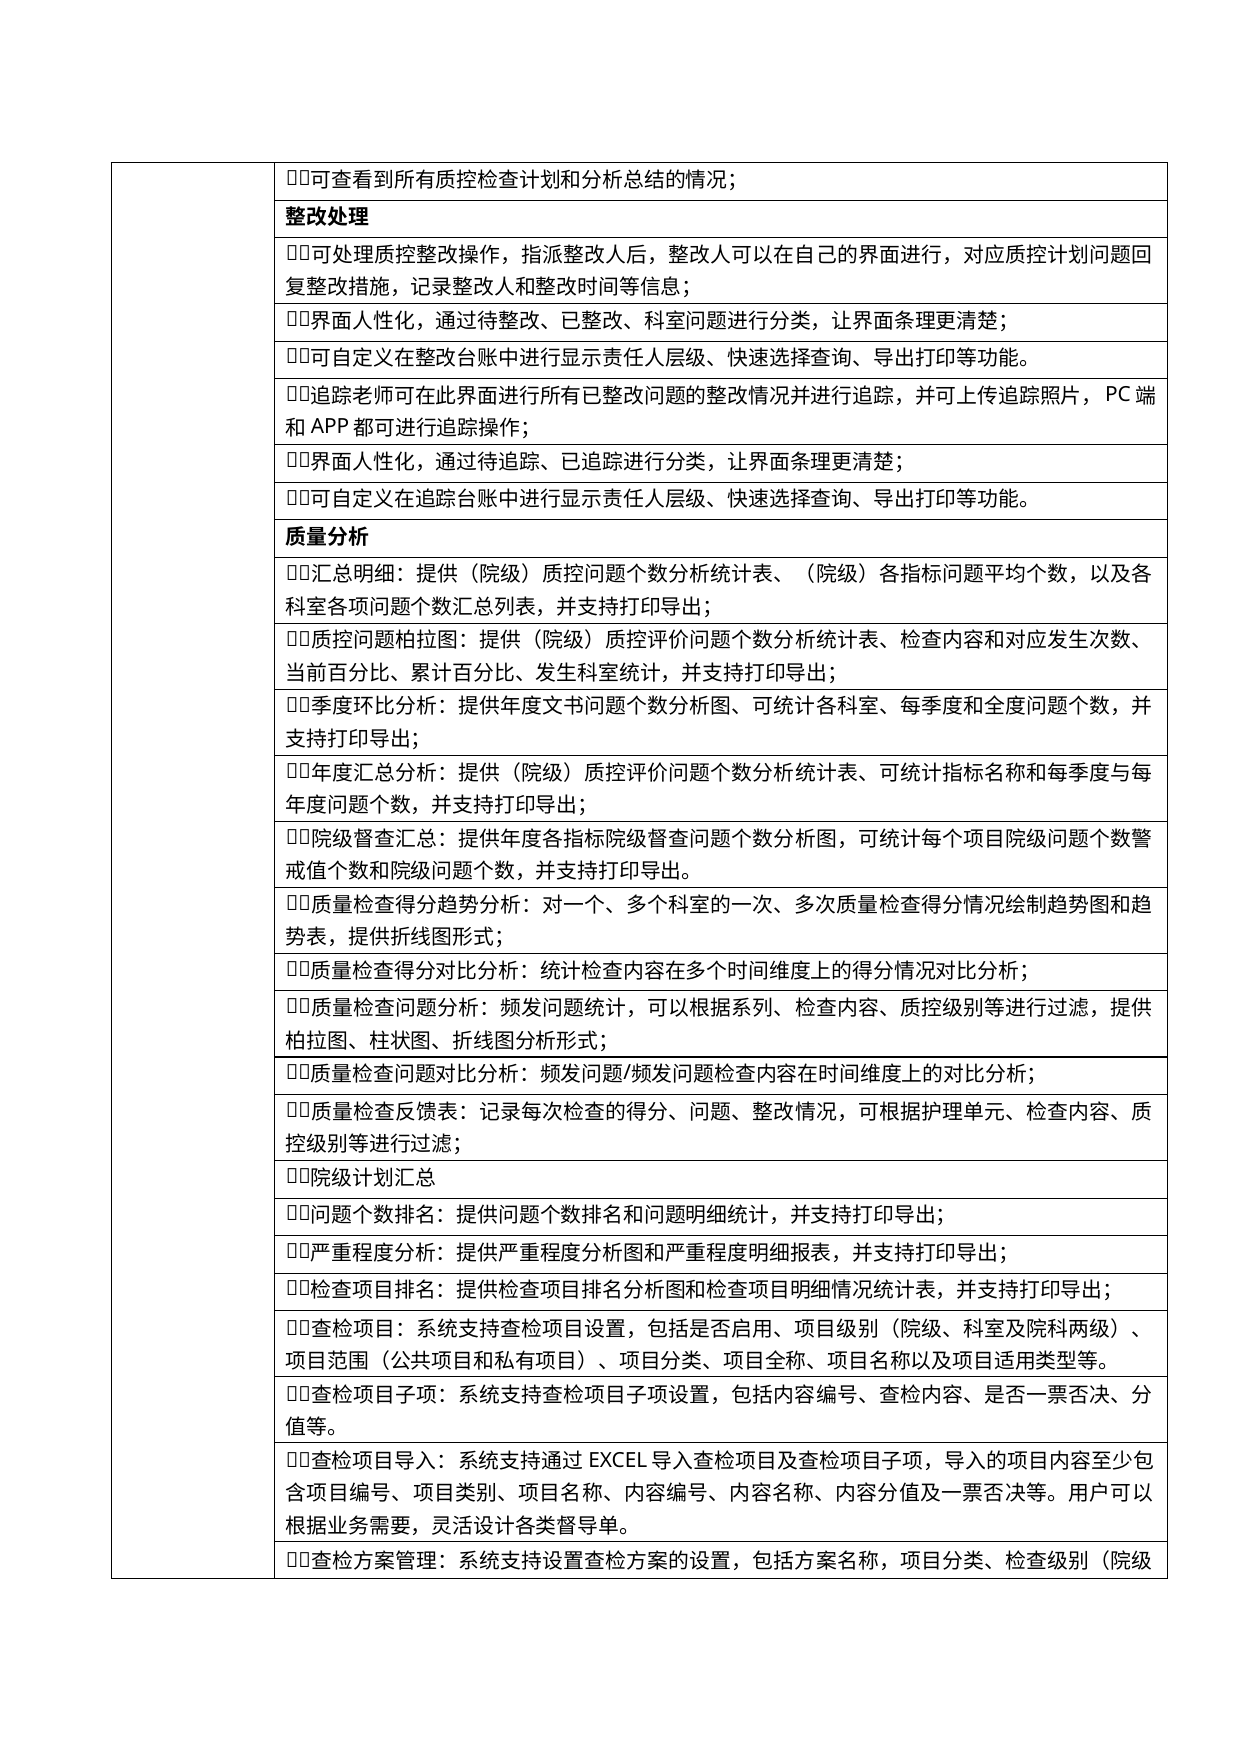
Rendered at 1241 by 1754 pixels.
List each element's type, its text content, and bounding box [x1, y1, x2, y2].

table_cell 质控问题柏拉图：提供（院级）质控评价问题个数分析统计表、检查内容和对应发生次数、当前百分比、累计百分比、发生科室统计，并支持打印导出； [275, 624, 1167, 689]
table_cell 汇总明细：提供（院级）质控问题个数分析统计表、（院级）各指标问题平均个数，以及各科室各项问题个数汇总列表，并支持打印导出； [275, 558, 1167, 623]
table_cell 追踪老师可在此界面进行所有已整改问题的整改情况并进行追踪，并可上传追踪照片，PC端和APP都可进行追踪操作； [275, 379, 1167, 444]
table_cell 院级计划汇总 [275, 1161, 1167, 1197]
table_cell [275, 1542, 1167, 1578]
table_cell 可处理质控整改操作，指派整改人后，整改人可以在自己的界面进行，对应质控计划问题回复整改措施，记录整改人和整改时间等信息； [275, 238, 1167, 303]
table_cell 可自定义在追踪台账中进行显示责任人层级、快速选择查询、导出打印等功能。 [275, 483, 1167, 519]
table_cell 可查看到所有质控检查计划和分析总结的情况； [275, 163, 1167, 199]
table_cell 季度环比分析：提供年度文书问题个数分析图、可统计各科室、每季度和全度问题个数，并支持打印导出； [275, 690, 1167, 755]
table_cell 年度汇总分析：提供（院级）质控评价问题个数分析统计表、可统计指标名称和每季度与每年度问题个数，并支持打印导出； [275, 756, 1167, 821]
table_cell 界面人性化，通过待整改、已整改、科室问题进行分类，让界面条理更清楚； [275, 304, 1167, 341]
table_cell 问题个数排名：提供问题个数排名和问题明细统计，并支持打印导出； [275, 1199, 1167, 1235]
table_cell 质量检查得分对比分析：统计检查内容在多个时间维度上的得分情况对比分析； [275, 954, 1167, 990]
table_cell 界面人性化，通过待追踪、已追踪进行分类，让界面条理更清楚； [275, 445, 1167, 482]
table_cell 整改处理 [275, 201, 1167, 237]
table_cell 院级督查汇总：提供年度各指标院级督查问题个数分析图，可统计每个项目院级问题个数警戒值个数和院级问题个数，并支持打印导出。 [275, 822, 1167, 887]
table_cell 检查项目排名：提供检查项目排名分析图和检查项目明细情况统计表，并支持打印导出； [275, 1274, 1167, 1310]
table_cell 质量检查问题分析：频发问题统计，可以根据系列、检查内容、质控级别等进行过滤，提供柏拉图、柱状图、折线图分析形式； [275, 991, 1167, 1056]
table_cell 质量检查得分趋势分析：对一个、多个科室的一次、多次质量检查得分情况绘制趋势图和趋势表，提供折线图形式； [275, 888, 1167, 953]
table_cell 严重程度分析：提供严重程度分析图和严重程度明细报表，并支持打印导出； [275, 1236, 1167, 1272]
table_cell 质量分析 [275, 520, 1167, 557]
table_cell 质量检查问题对比分析：频发问题/频发问题检查内容在时间维度上的对比分析； [275, 1058, 1167, 1094]
table_cell 查检项目导入：系统支持通过EXCEL导入查检项目及查检项目子项，导入的项目内容至少包含项目编号、项目类别、项目名称、内容编号、内容名称、内容分值及一票否决等。用户可以根据业务需要，灵活设计各类督导单。 [275, 1443, 1167, 1541]
table_cell 查检项目子项：系统支持查检项目子项设置，包括内容编号、查检内容、是否一票否决、分值等。 [275, 1377, 1167, 1442]
table_cell 质量检查反馈表：记录每次检查的得分、问题、整改情况，可根据护理单元、检查内容、质控级别等进行过滤； [275, 1095, 1167, 1160]
table_cell 可自定义在整改台账中进行显示责任人层级、快速选择查询、导出打印等功能。 [275, 342, 1167, 378]
table_cell 查检项目：系统支持查检项目设置，包括是否启用、项目级别（院级、科室及院科两级）、项目范围（公共项目和私有项目）、项目分类、项目全称、项目名称以及项目适用类型等。 [275, 1311, 1167, 1376]
